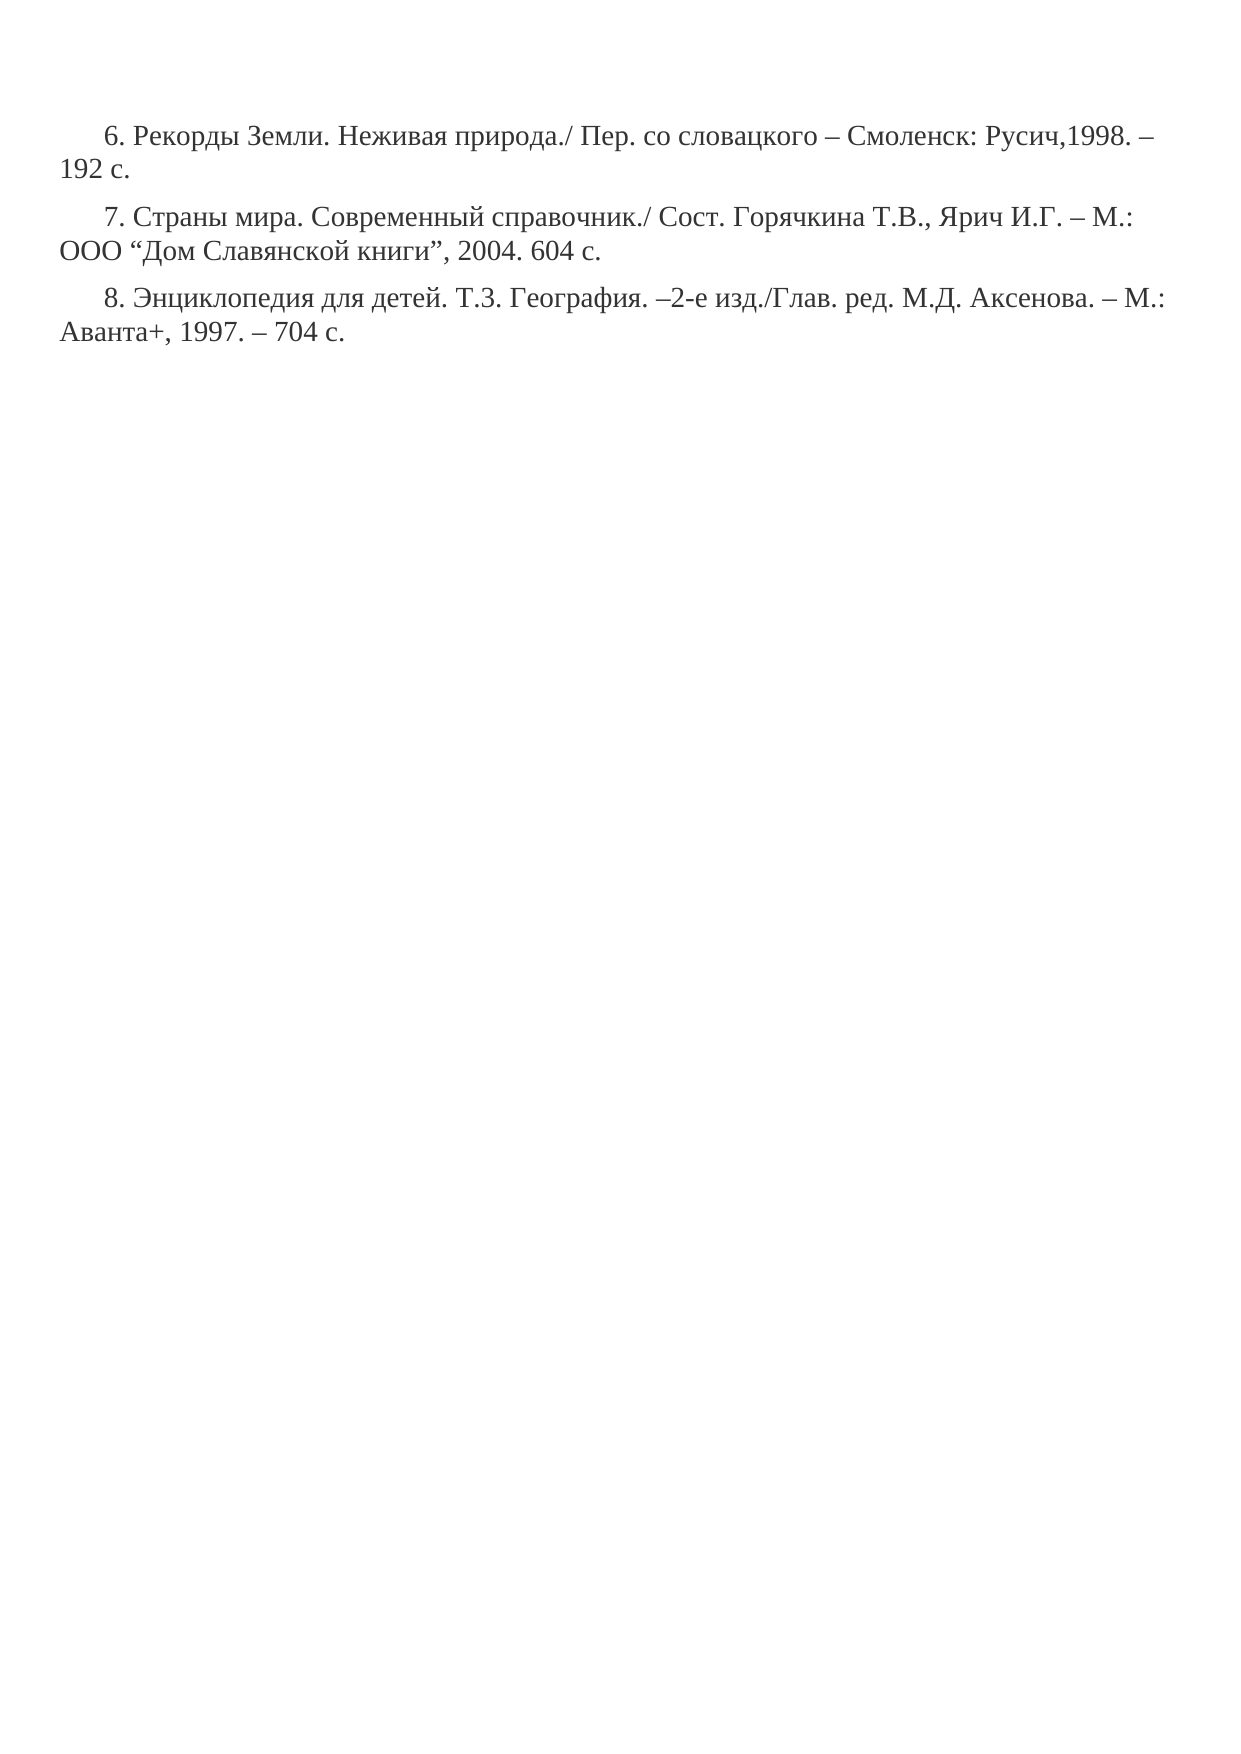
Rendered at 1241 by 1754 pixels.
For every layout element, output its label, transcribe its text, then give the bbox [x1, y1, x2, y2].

text 8. Энциклопедия для детей. Т.3. География. –2-е изд./Глав. ред. М.Д. Аксенова. – М.: Аванта+, 1997. – 704 с. [59, 280, 1181, 347]
text 6. Рекорды Земли. Неживая природа./ Пер. со словацкого – Смоленск: Русич,1998. – 192 с. [59, 118, 1181, 185]
text 7. Страны мира. Современный справочник./ Сост. Горячкина Т.В., Ярич И.Г. – М.: ООО “Дом Славянской книги”, 2004. 604 с. [59, 199, 1181, 266]
